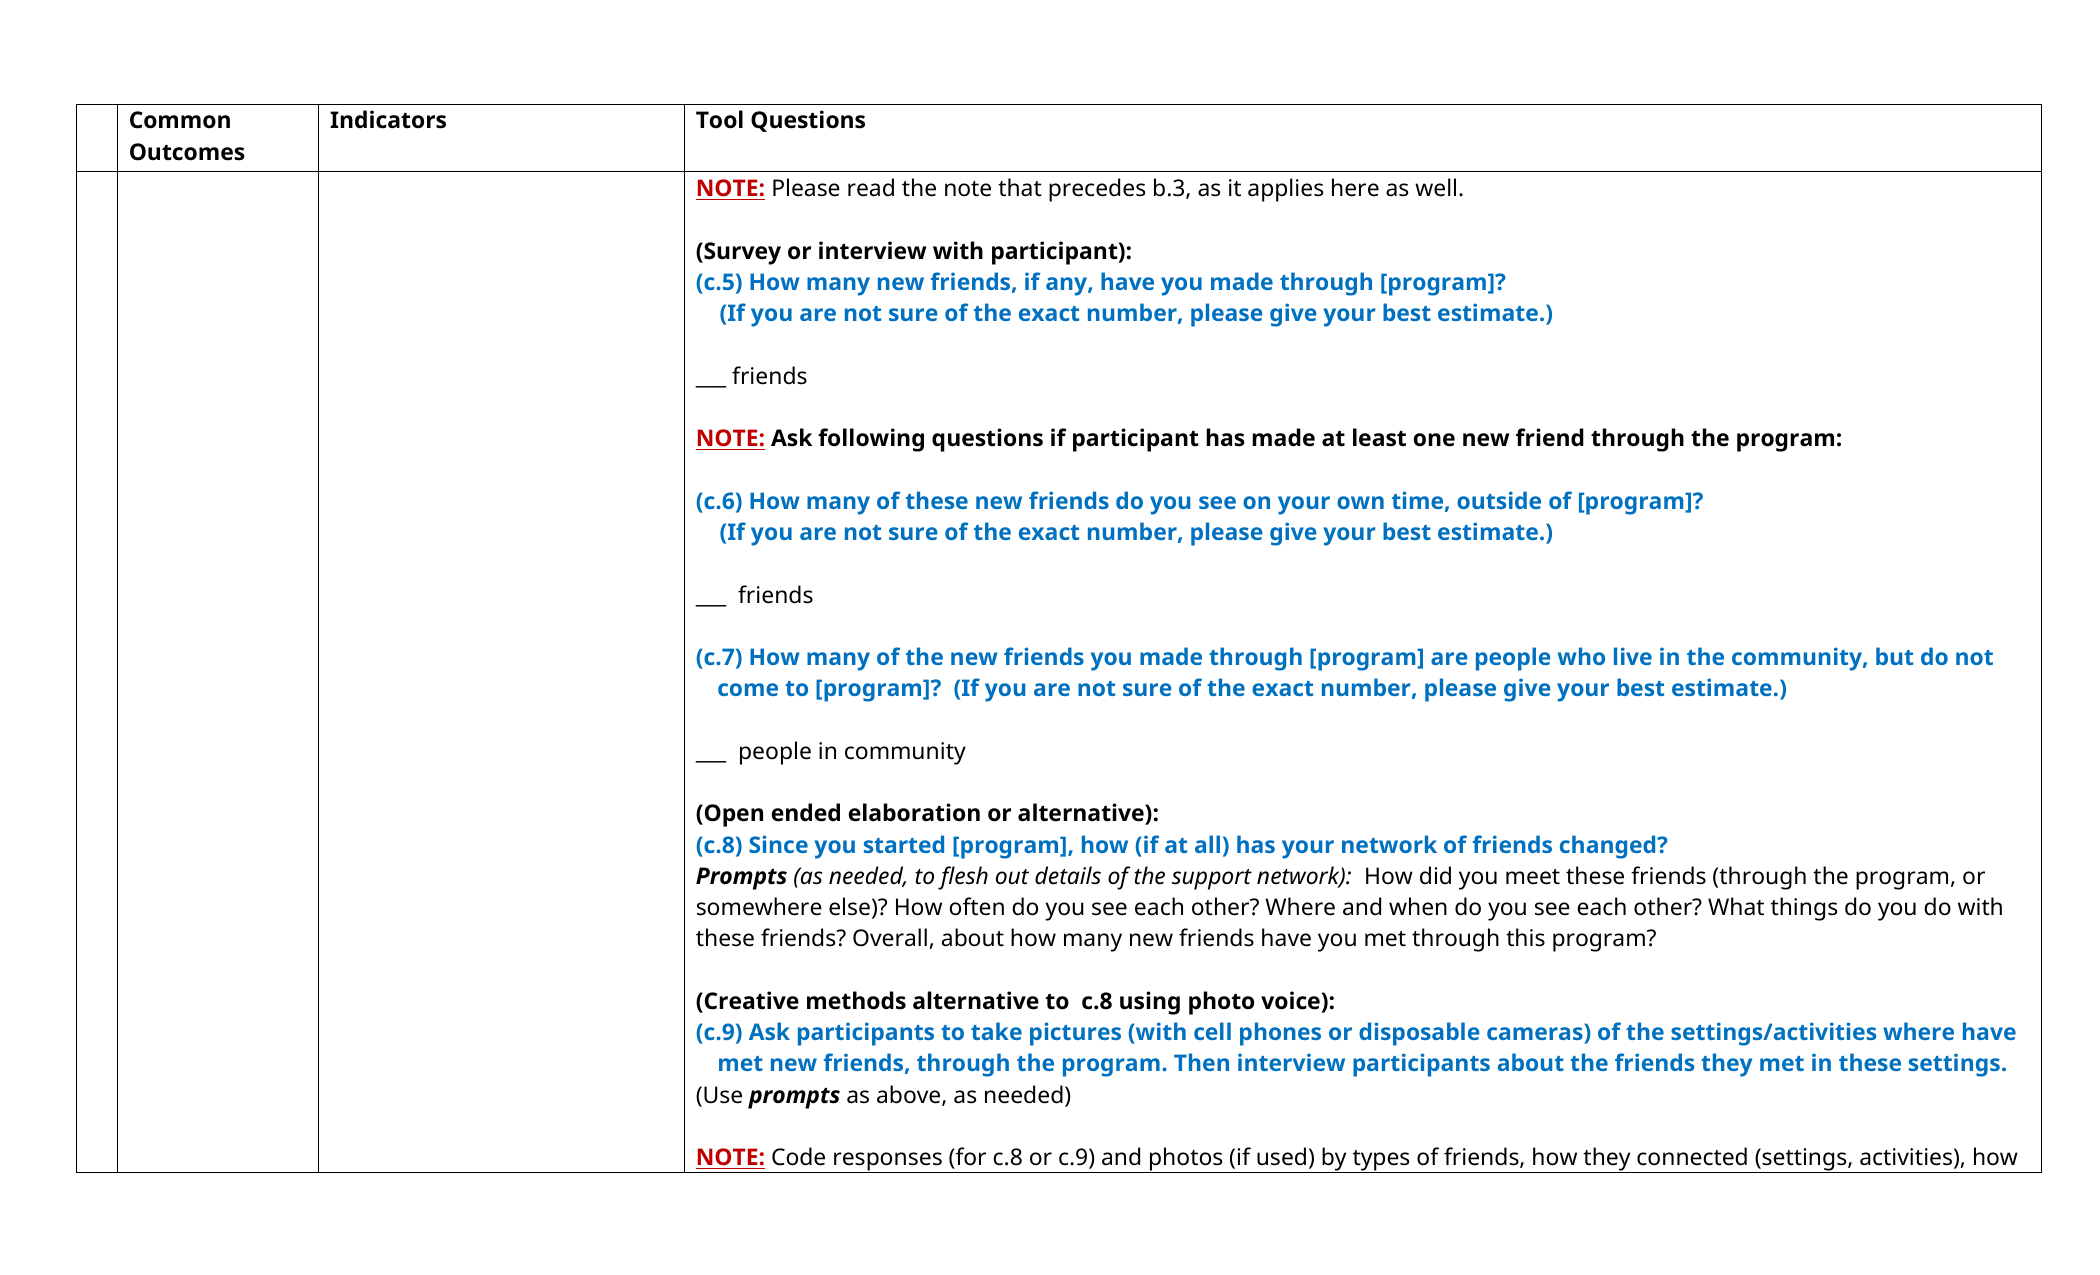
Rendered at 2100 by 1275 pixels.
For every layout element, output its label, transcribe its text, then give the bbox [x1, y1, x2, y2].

table_header [77, 105, 117, 171]
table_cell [319, 172, 684, 1172]
table_header Common Outcomes [118, 105, 318, 171]
table_header Indicators [319, 105, 684, 171]
table_header Tool Questions [685, 105, 2041, 171]
table_cell [77, 172, 117, 1172]
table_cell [685, 172, 2041, 1172]
table_cell [118, 172, 318, 1172]
